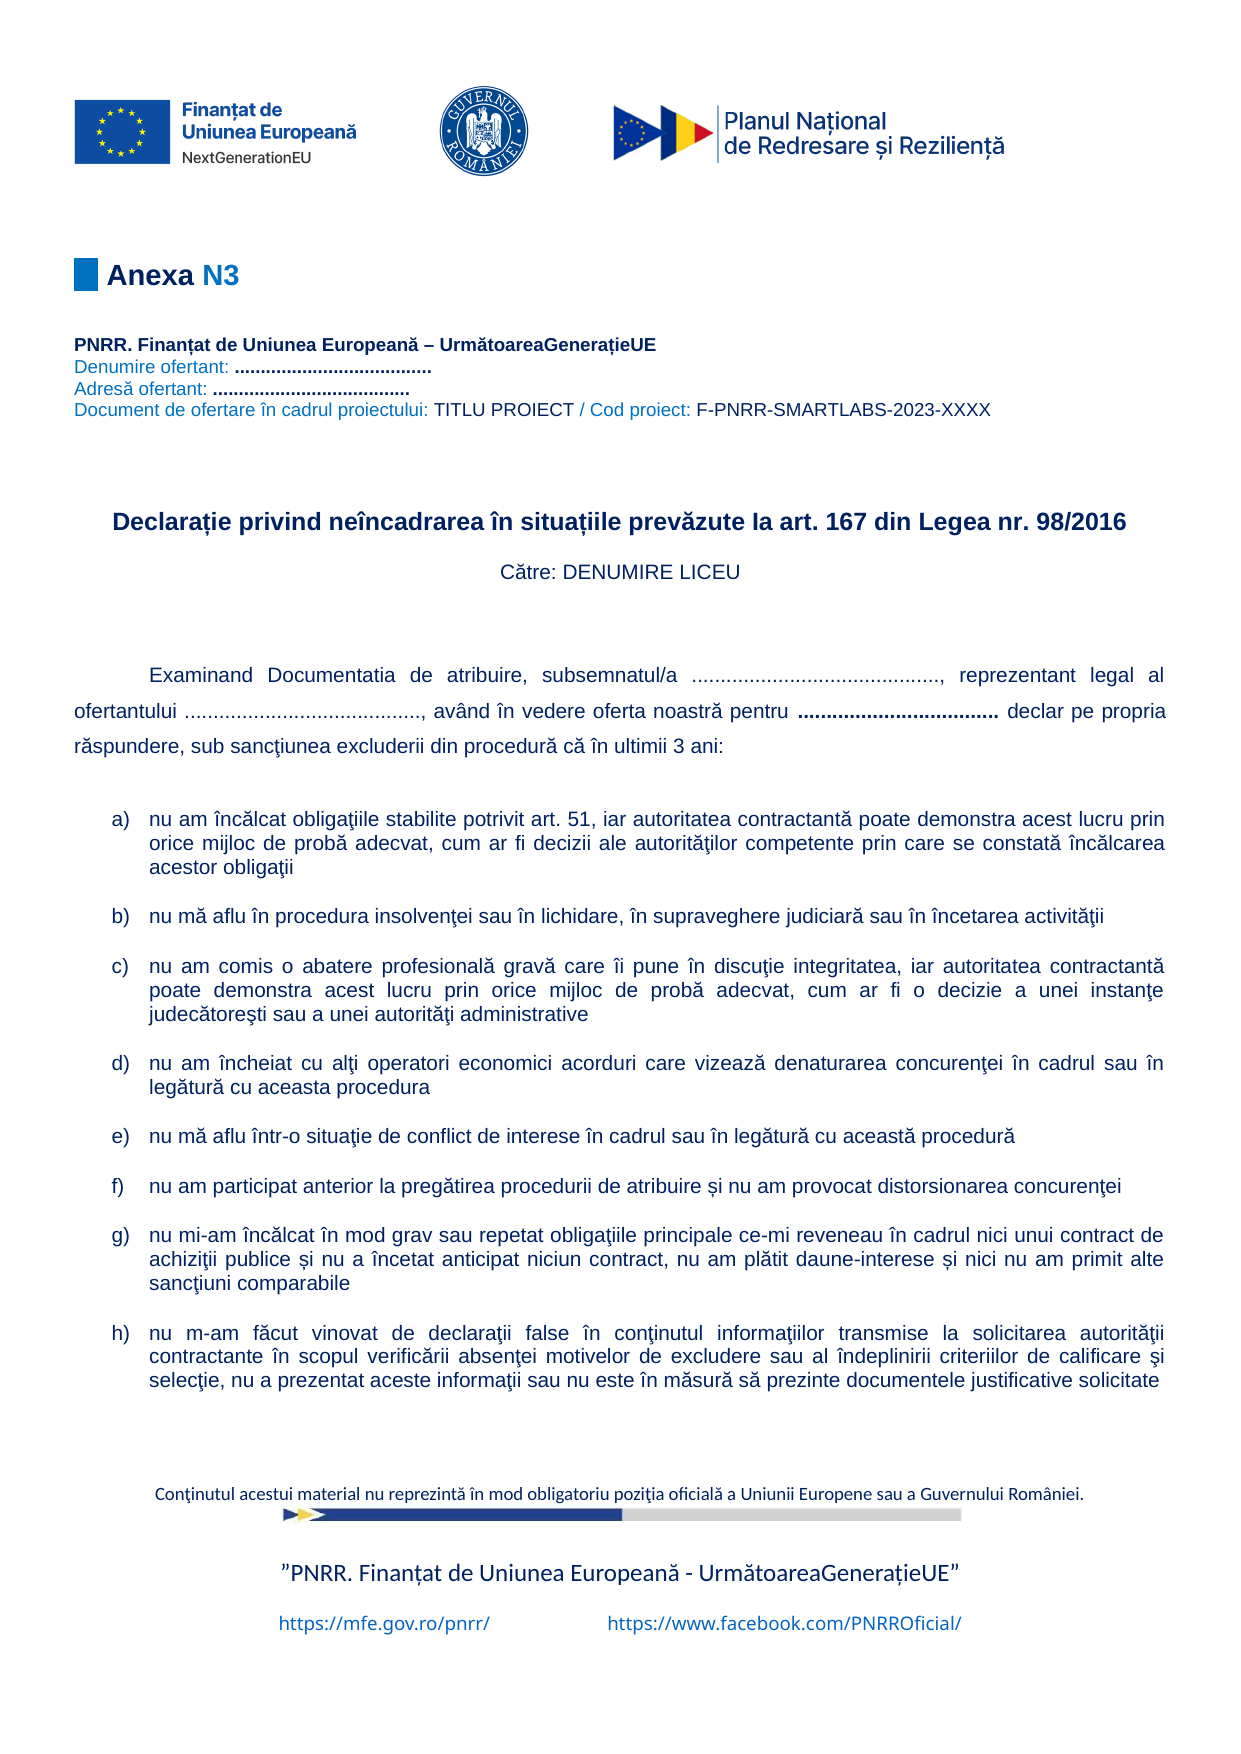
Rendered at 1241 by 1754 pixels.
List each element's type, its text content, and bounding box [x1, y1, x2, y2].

text Declarație privind neîncadrarea în situațiile prevăzute Ia art. 167 din Legea nr. 98/2016 [74, 507, 1166, 536]
list nu am încheiat cu alţi operatori economici acorduri care vizează denaturarea concurenţei în cadrul sau în legătură cu aceasta procedura [111, 1051, 1166, 1099]
list nu am participat anterior la pregătirea procedurii de atribuire și nu am provocat distorsionarea concurenţei [111, 1174, 1166, 1198]
list nu mi-am încălcat în mod grav sau repetat obligaţiile principale ce-mi reveneau în cadrul nici unui contract de achiziţii publice și nu a încetat anticipat niciun contract, nu am plătit daune-interese și nici nu am primit alte sancţiuni comparabile [111, 1223, 1166, 1295]
text ... Anexa N3 [98, 258, 1166, 291]
list nu m-am făcut vinovat de declaraţii false în conţinutul informaţiilor transmise la solicitarea autorităţii contractante în scopul verificării absenţei motivelor de excludere sau al îndeplinirii criteriilor de calificare şi selecţie, nu a prezentat aceste informaţii sau nu este în măsură să prezinte documentele justificative solicitate [111, 1320, 1166, 1392]
picture [36, 75, 1012, 191]
list nu mă aflu într-o situaţie de conflict de interese în cadrul sau în legătură cu această procedură [111, 1124, 1166, 1148]
text Document de ofertare în cadrul proiectului: TITLU PROIECT / Cod proiect: F-PNRR-SMARTLABS-2023-XXXX [74, 399, 1166, 421]
text Denumire ofertant: ...................................... [74, 356, 1166, 377]
text Către: DENUMIRE LICEU [74, 559, 1166, 583]
picture [277, 1504, 963, 1524]
text Examinand Documentatia de atribuire, subsemnatul/a ..........................................., reprezentant legal al ofertantului ........................................., având în vedere oferta noastră pentru ................................... declar pe propria răspundere, sub sancţiunea excluderii din procedură că în ultimii 3 ani: [74, 662, 1166, 758]
text PNRR. Finanțat de Uniunea Europeană – UrmătoareaGenerațieUE [74, 334, 1166, 356]
list nu am comis o abatere profesională gravă care îi pune în discuţie integritatea, iar autoritatea contractantă poate demonstra acest lucru prin orice mijloc de probă adecvat, cum ar fi o decizie a unei instanţe judecătoreşti sau a unei autorităţi administrative [111, 954, 1166, 1026]
list nu mă aflu în procedura insolvenţei sau în lichidare, în supraveghere judiciară sau în încetarea activităţii [111, 904, 1166, 928]
list nu am încălcat obligaţiile stabilite potrivit art. 51, iar autoritatea contractantă poate demonstra acest lucru prin orice mijloc de probă adecvat, cum ar fi decizii ale autorităţilor competente prin care se constată încălcarea acestor obligaţii [111, 807, 1166, 879]
text Adresă ofertant: ...................................... [74, 377, 1166, 399]
